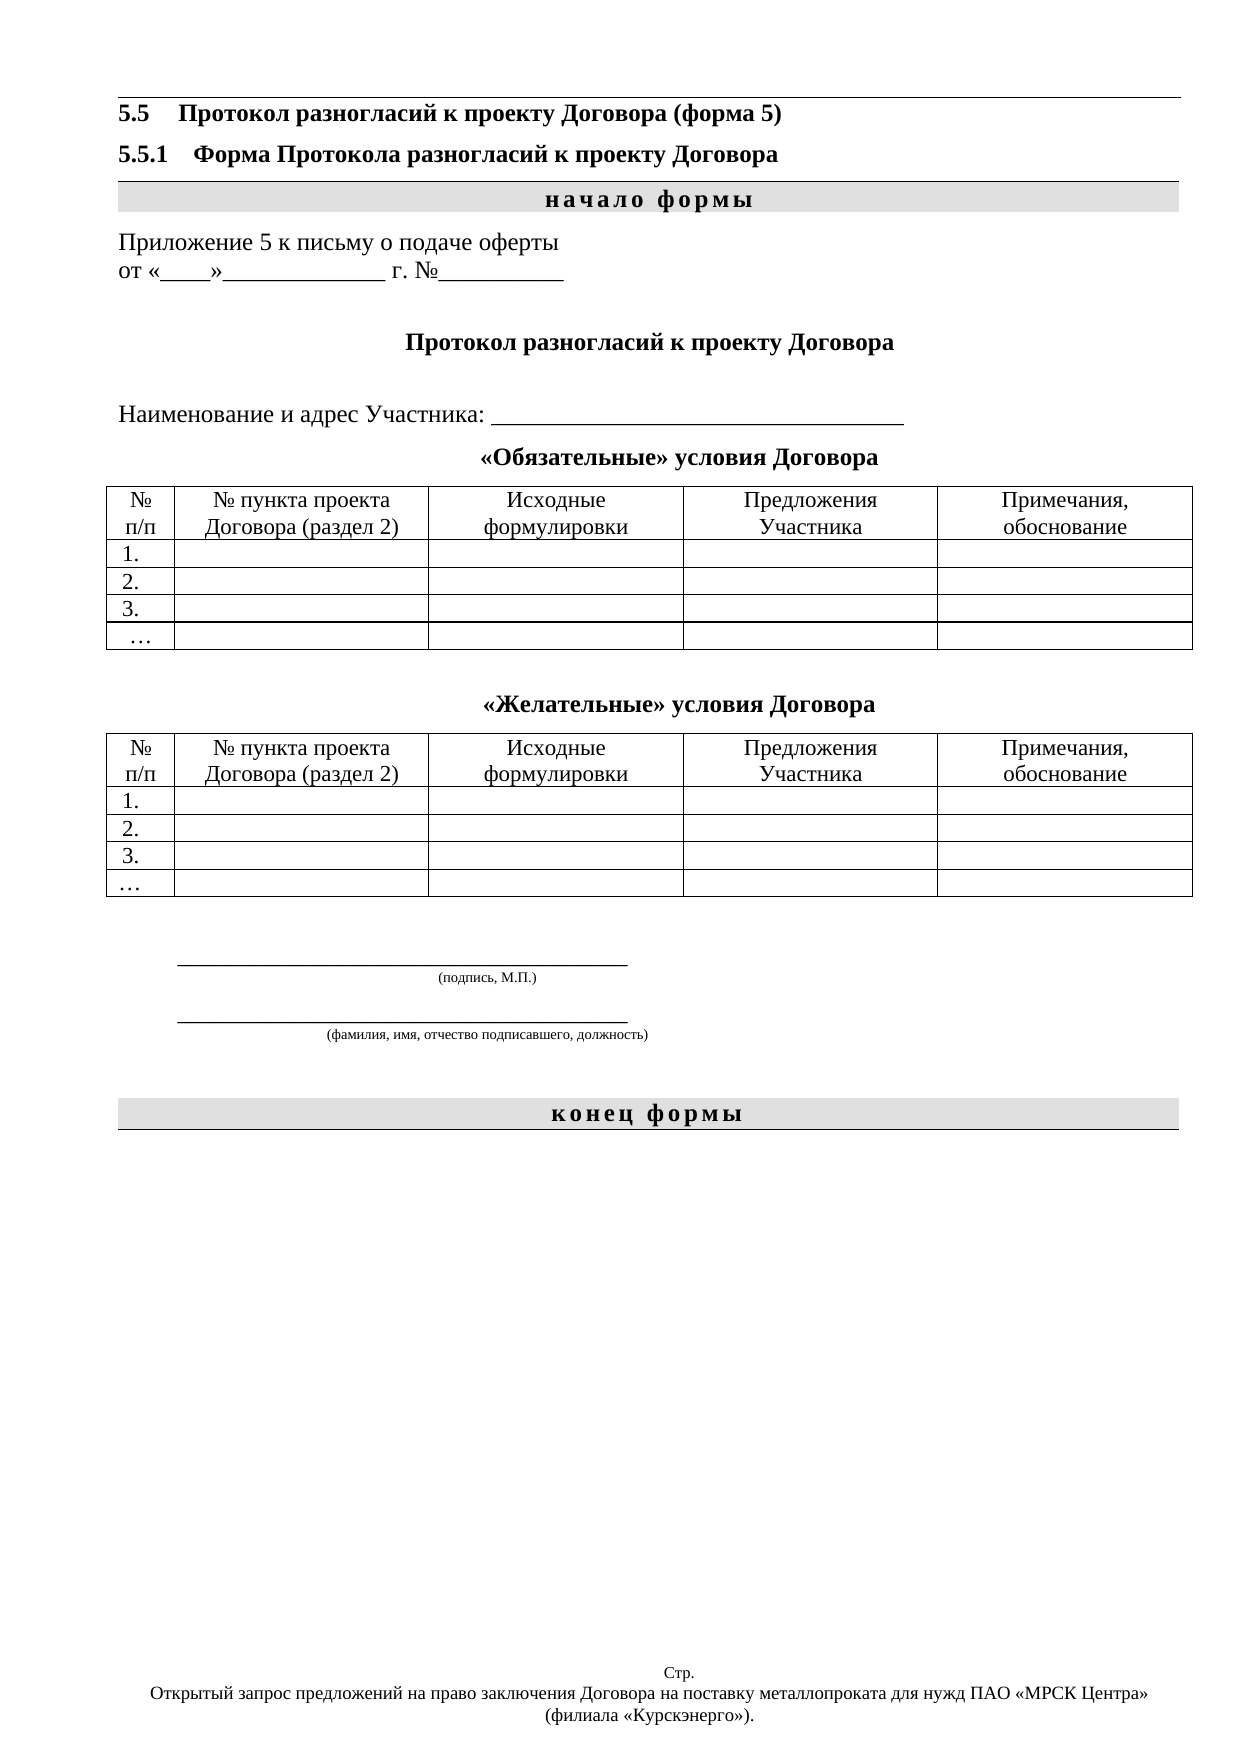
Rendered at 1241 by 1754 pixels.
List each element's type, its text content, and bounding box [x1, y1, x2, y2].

table_cell [107, 842, 174, 868]
table_cell [938, 842, 1192, 868]
text Приложение 5 к письму о подаче оферты от «____»_____________ г. №__________ [118, 227, 1181, 284]
table_header № п/п [107, 487, 174, 539]
table_cell [107, 595, 174, 621]
table_cell [107, 787, 174, 814]
table_header Исходные формулировки [429, 734, 683, 786]
text Наименование и адрес Участника: _________________________________ [118, 399, 1181, 428]
table_cell [938, 870, 1192, 896]
table_cell [938, 540, 1192, 567]
table_cell [175, 870, 428, 896]
text Протокол разногласий к проекту Договора [118, 327, 1181, 356]
table_cell [938, 815, 1192, 841]
table_cell [938, 623, 1192, 649]
table_header Примечания, обоснование [938, 487, 1192, 539]
table_cell [684, 787, 937, 814]
table_cell [684, 595, 937, 621]
subtitle Форма Протокола разногласий к проекту Договора [118, 139, 1181, 168]
table_cell [684, 568, 937, 594]
table_cell [175, 815, 428, 841]
table_cell … [107, 870, 174, 896]
table_header Примечания, обоснование [938, 734, 1192, 786]
table_header № пункта проекта Договора (раздел 2) [175, 734, 428, 786]
table_cell [429, 815, 683, 841]
table_cell [107, 815, 174, 841]
text начало формы [118, 182, 1179, 212]
table_cell [175, 568, 428, 594]
table_cell [938, 595, 1192, 621]
text (фамилия, имя, отчество подписавшего, должность) [118, 1026, 797, 1055]
table_cell [429, 595, 683, 621]
table_header Предложения Участника [684, 487, 937, 539]
text ____________________________________ [118, 997, 1181, 1026]
table_cell [107, 568, 174, 594]
text конец формы [118, 1098, 1179, 1129]
table_header Предложения Участника [684, 734, 937, 786]
table_header № пункта проекта Договора (раздел 2) [175, 487, 428, 539]
table_header № п/п [107, 734, 174, 786]
table_cell [429, 568, 683, 594]
table_cell [107, 540, 174, 567]
table_cell [684, 623, 937, 649]
table_cell [175, 787, 428, 814]
text «Обязательные» условия Договора [118, 442, 1181, 471]
table_cell [684, 842, 937, 868]
table_cell [429, 540, 683, 567]
table_cell [938, 787, 1192, 814]
table_header Исходные формулировки [429, 487, 683, 539]
table_cell [938, 568, 1192, 594]
table_cell [175, 623, 428, 649]
table_cell [429, 787, 683, 814]
table_cell [175, 540, 428, 567]
table_cell [684, 815, 937, 841]
table_cell [429, 870, 683, 896]
table_cell … [107, 623, 174, 649]
text (подпись, М.П.) [118, 969, 797, 997]
table_cell [429, 623, 683, 649]
table_cell [684, 540, 937, 567]
table_cell [175, 595, 428, 621]
subtitle Протокол разногласий к проекту Договора (форма 5) [118, 98, 1181, 127]
text «Желательные» условия Договора [118, 689, 1181, 718]
table_cell [429, 842, 683, 868]
table_cell [175, 842, 428, 868]
table_cell [684, 870, 937, 896]
text ____________________________________ [118, 940, 1181, 969]
